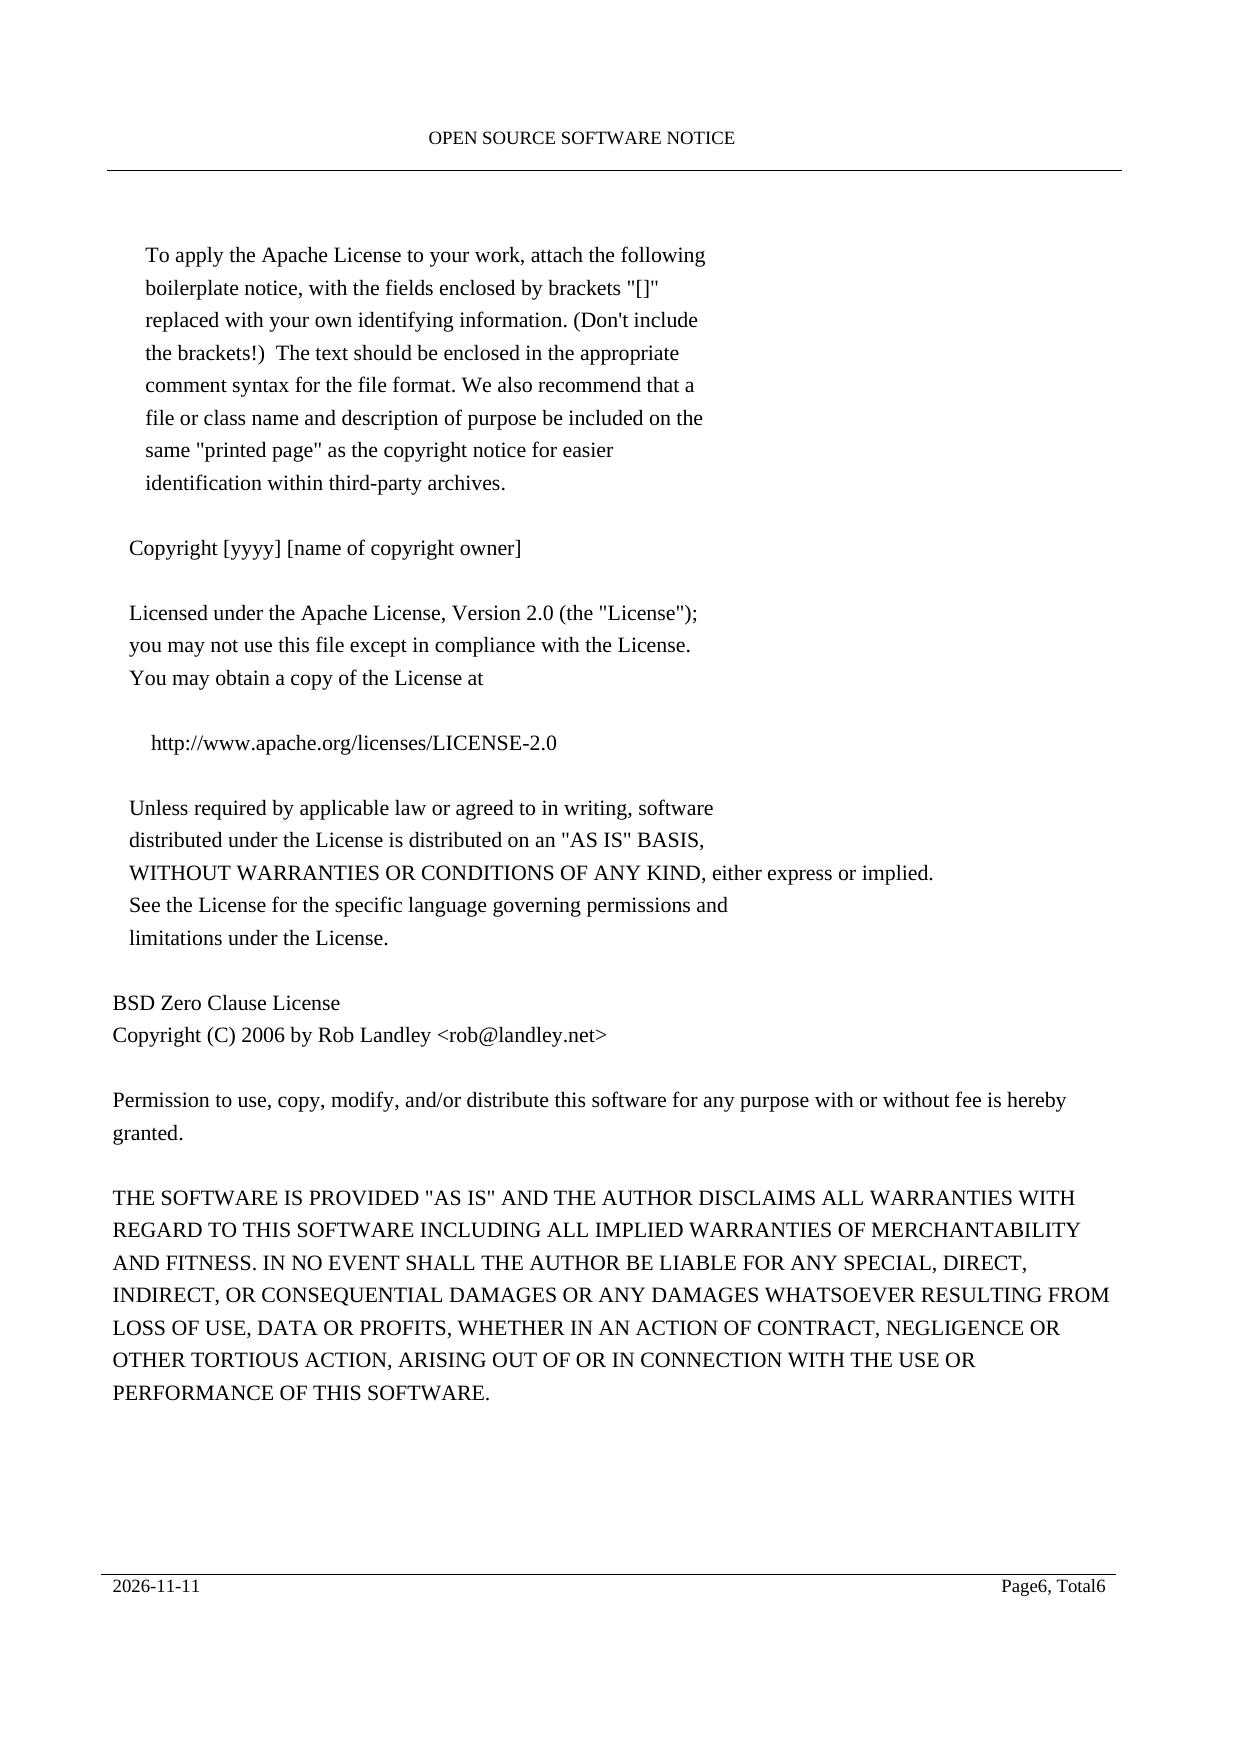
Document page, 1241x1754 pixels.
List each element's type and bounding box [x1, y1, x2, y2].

text [112, 206, 1128, 1441]
